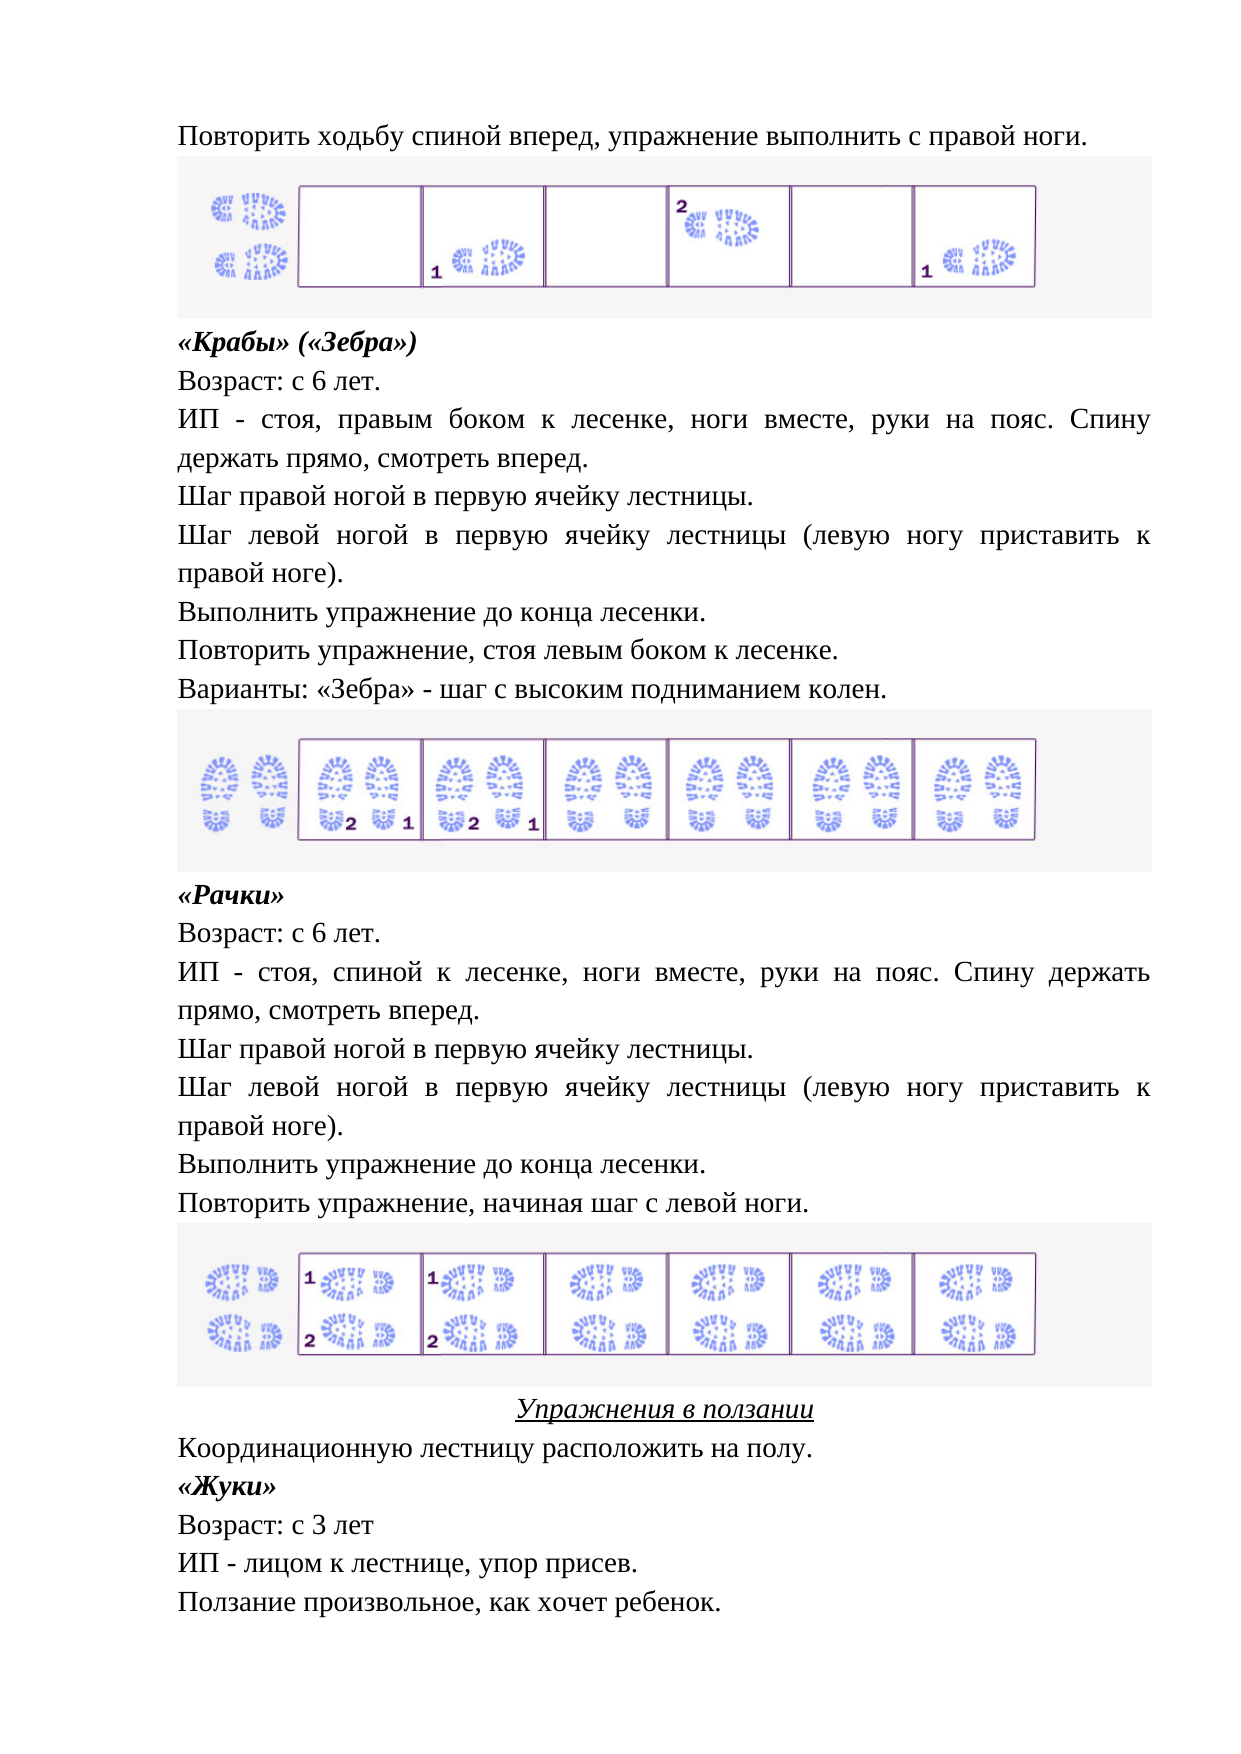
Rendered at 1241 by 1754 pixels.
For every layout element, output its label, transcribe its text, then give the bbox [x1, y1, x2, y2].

text Повторить ходьбу спиной вперед, упражнение выполнить с правой ноги. [177, 118, 1152, 152]
text Выполнить упражнение до конца лесенки. [177, 1147, 1152, 1180]
text Повторить упражнение, начиная шаг с левой ноги. [177, 1185, 1152, 1219]
text Повторить упражнение, стоя левым боком к лесенке. [177, 632, 1152, 666]
text Возраст: с 3 лет [177, 1507, 1152, 1540]
text Упражнения в ползании [177, 1391, 1152, 1425]
picture [177, 709, 1152, 872]
text Варианты: «Зебра» - шаг с высоким подниманием колен. [177, 671, 1152, 704]
text Шаг левой ногой в первую ячейку лестницы (левую ногу приставить к правой ноге). [177, 1069, 1152, 1142]
text ИП - лицом к лестнице, упор присев. [177, 1545, 1152, 1579]
text «Крабы» («Зебра») [177, 324, 1152, 358]
picture [177, 156, 1152, 319]
text Координационную лестницу расположить на полу. [177, 1430, 1152, 1463]
text ИП - стоя, правым боком к лесенке, ноги вместе, руки на пояс. Спину держать прямо, смотреть вперед. [177, 401, 1152, 473]
text Шаг левой ногой в первую ячейку лестницы (левую ногу приставить к правой ноге). [177, 517, 1152, 589]
text «Рачки» [177, 877, 1152, 910]
text Возраст: с 6 лет. [177, 915, 1152, 949]
text Выполнить упражнение до конца лесенки. [177, 594, 1152, 627]
picture [177, 1223, 1152, 1387]
text Шаг правой ногой в первую ячейку лестницы. [177, 1031, 1152, 1064]
text ИП - стоя, спиной к лесенке, ноги вместе, руки на пояс. Спину держать прямо, смотреть вперед. [177, 954, 1152, 1026]
text «Жуки» [177, 1468, 1152, 1502]
text Ползание произвольное, как хочет ребенок. [177, 1584, 1152, 1617]
text Возраст: с 6 лет. [177, 363, 1152, 396]
text Шаг правой ногой в первую ячейку лестницы. [177, 478, 1152, 512]
